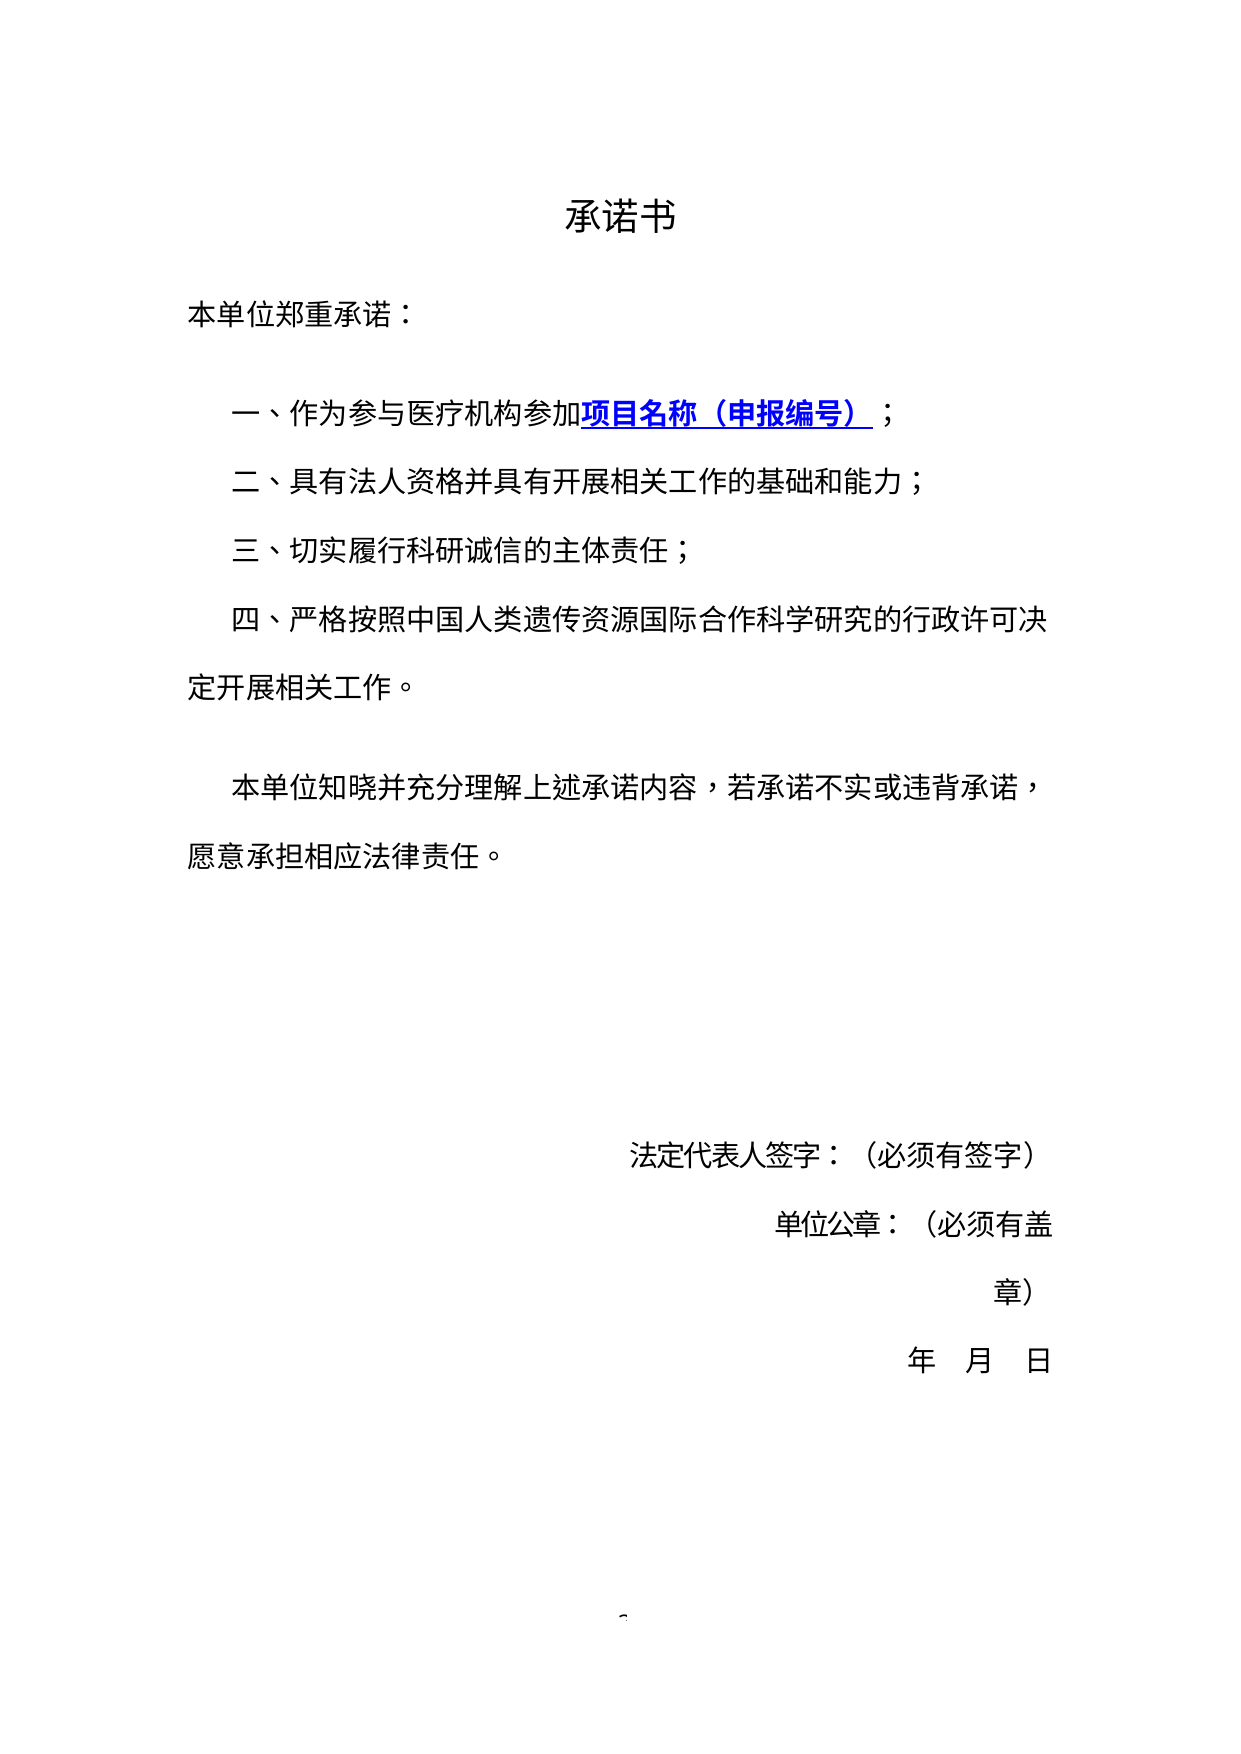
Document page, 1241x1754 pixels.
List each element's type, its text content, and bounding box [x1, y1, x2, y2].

text 一、作为参与医疗机构参加项目名称（申报编号）； [231, 393, 1180, 433]
text 本单位郑重承诺： [187, 294, 1180, 334]
text 四、严格按照中国人类遗传资源国际合作科学研究的行政许可决定开展相关工作。 [187, 599, 1048, 707]
text 法定代表人签字：（必须有签字）单位公章：（必须有盖章） [629, 1136, 1053, 1312]
subtitle 承诺书 [60, 190, 1180, 241]
text 本单位知晓并充分理解上述承诺内容，若承诺不实或违背承诺， 愿意承担相应法律责任。 [187, 767, 1048, 876]
text 年 月 日 [60, 1341, 1053, 1379]
text 二、具有法人资格并具有开展相关工作的基础和能力； 三、切实履行科研诚信的主体责任； [231, 462, 931, 570]
